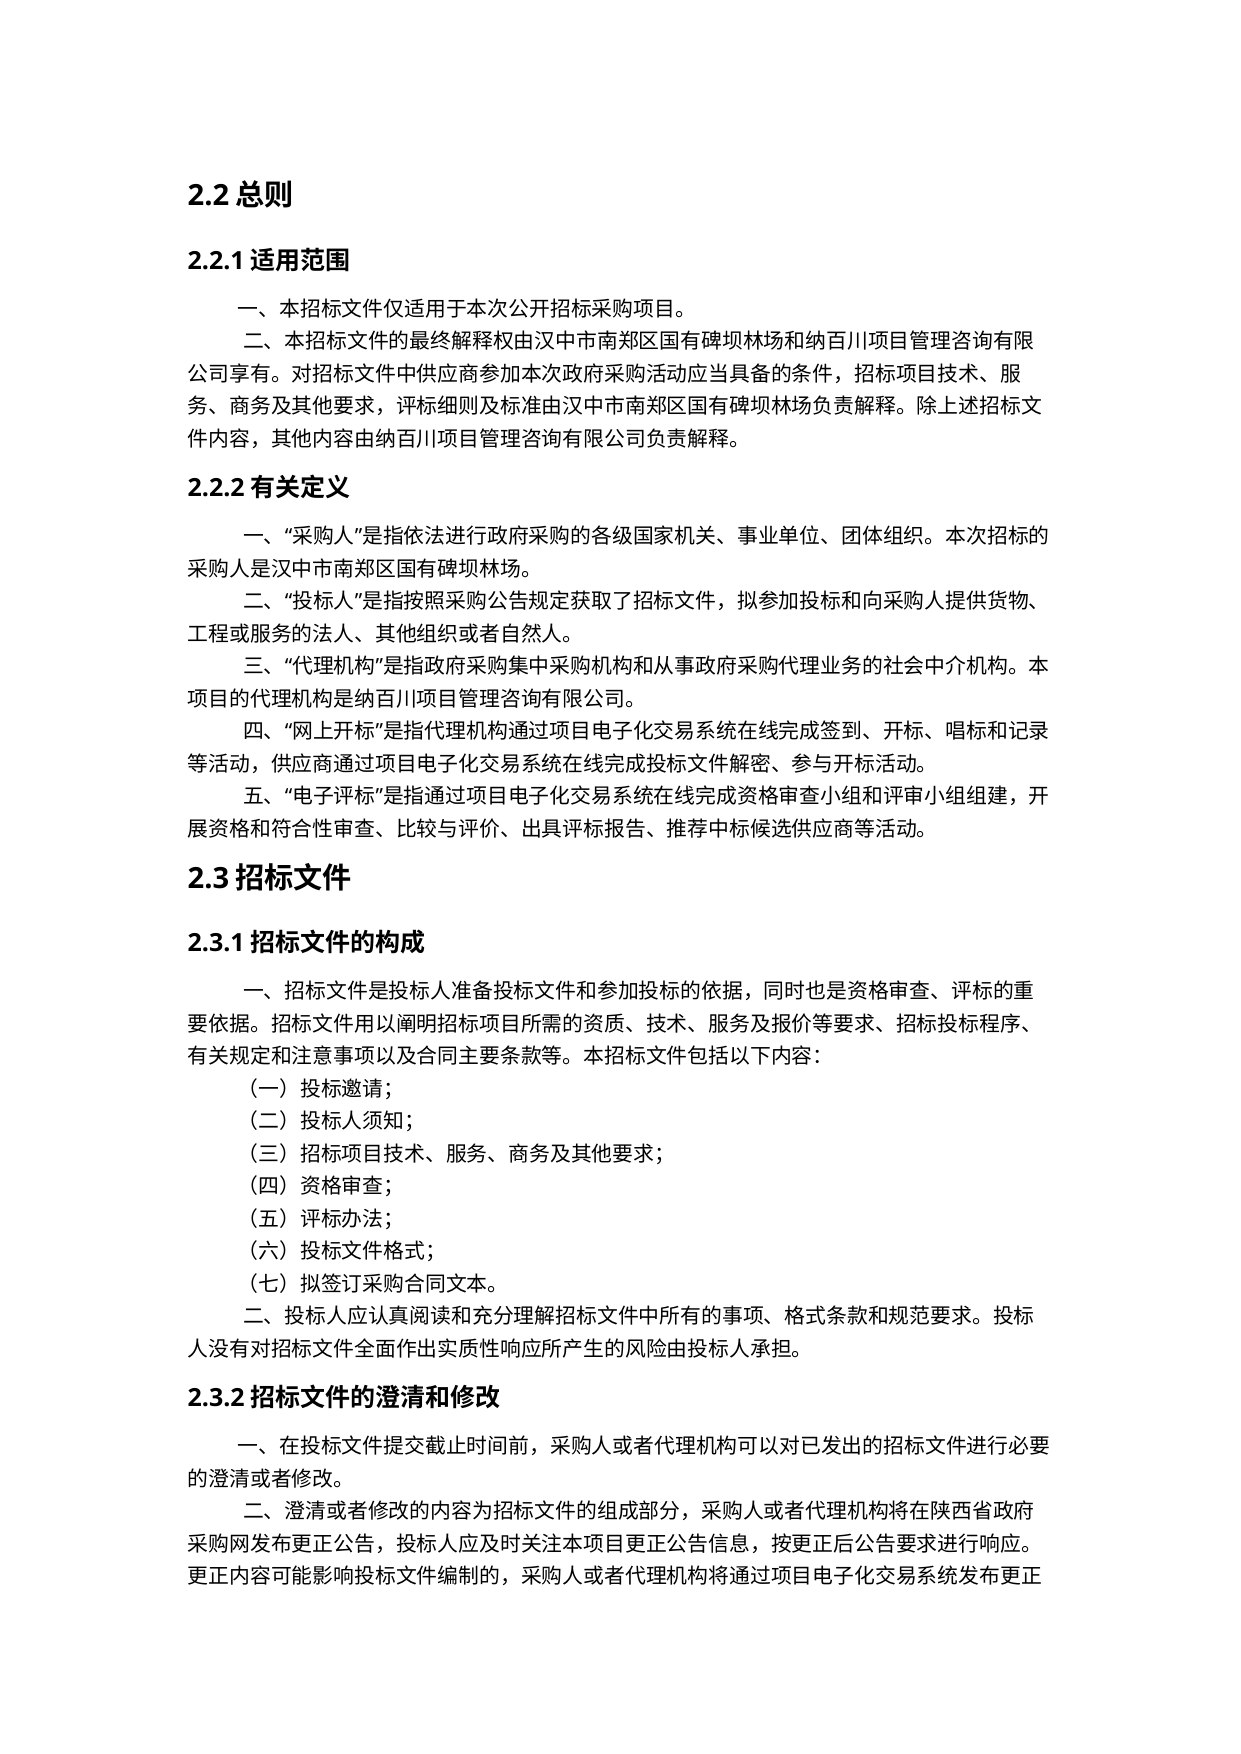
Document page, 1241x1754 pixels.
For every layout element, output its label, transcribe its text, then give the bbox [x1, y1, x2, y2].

text 2.3招标文件 [187, 844, 1053, 909]
text （四）资格审查； [187, 1169, 1053, 1202]
text 2.2.1适用范围 [187, 227, 1053, 292]
text 一、“采购人”是指依法进行政府采购的各级国家机关、事业单位、团体组织。本次招标的采购人是汉中市南郑区国有碑坝林场。 [187, 519, 1053, 584]
text 2.3.2招标文件的澄清和修改 [187, 1364, 1053, 1429]
text （五）评标办法； [187, 1202, 1053, 1234]
text 五、“电子评标”是指通过项目电子化交易系统在线完成资格审查小组和评审小组组建，开展资格和符合性审查、比较与评价、出具评标报告、推荐中标候选供应商等活动。 [187, 779, 1053, 844]
text 三、“代理机构”是指政府采购集中采购机构和从事政府采购代理业务的社会中介机构。本项目的代理机构是纳百川项目管理咨询有限公司。 [187, 649, 1053, 714]
text 2.2总则 [187, 162, 1053, 227]
text 2.2.2有关定义 [187, 454, 1053, 519]
text 四、“网上开标”是指代理机构通过项目电子化交易系统在线完成签到、开标、唱标和记录等活动，供应商通过项目电子化交易系统在线完成投标文件解密、参与开标活动。 [187, 714, 1053, 779]
text 一、招标文件是投标人准备投标文件和参加投标的依据，同时也是资格审查、评标的重要依据。招标文件用以阐明招标项目所需的资质、技术、服务及报价等要求、招标投标程序、有关规定和注意事项以及合同主要条款等。本招标文件包括以下内容： [187, 974, 1053, 1072]
text 2.3.1招标文件的构成 [187, 909, 1053, 974]
text 一、本招标文件仅适用于本次公开招标采购项目。 [187, 292, 1053, 324]
text 二、投标人应认真阅读和充分理解招标文件中所有的事项、格式条款和规范要求。投标人没有对招标文件全面作出实质性响应所产生的风险由投标人承担。 [187, 1299, 1053, 1364]
text （七）拟签订采购合同文本。 [187, 1267, 1053, 1299]
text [187, 1494, 1053, 1592]
text （一）投标邀请； [187, 1072, 1053, 1104]
text （三）招标项目技术、服务、商务及其他要求； [187, 1137, 1053, 1169]
text （六）投标文件格式； [187, 1234, 1053, 1267]
text （二）投标人须知； [187, 1104, 1053, 1137]
text 二、“投标人”是指按照采购公告规定获取了招标文件，拟参加投标和向采购人提供货物、工程或服务的法人、其他组织或者自然人。 [187, 584, 1053, 649]
text 二、本招标文件的最终解释权由汉中市南郑区国有碑坝林场和纳百川项目管理咨询有限公司享有。对招标文件中供应商参加本次政府采购活动应当具备的条件，招标项目技术、服务、商务及其他要求，评标细则及标准由汉中市南郑区国有碑坝林场负责解释。除上述招标文件内容，其他内容由纳百川项目管理咨询有限公司负责解释。 [187, 324, 1053, 454]
text 一、在投标文件提交截止时间前，采购人或者代理机构可以对已发出的招标文件进行必要的澄清或者修改。 [187, 1429, 1053, 1494]
